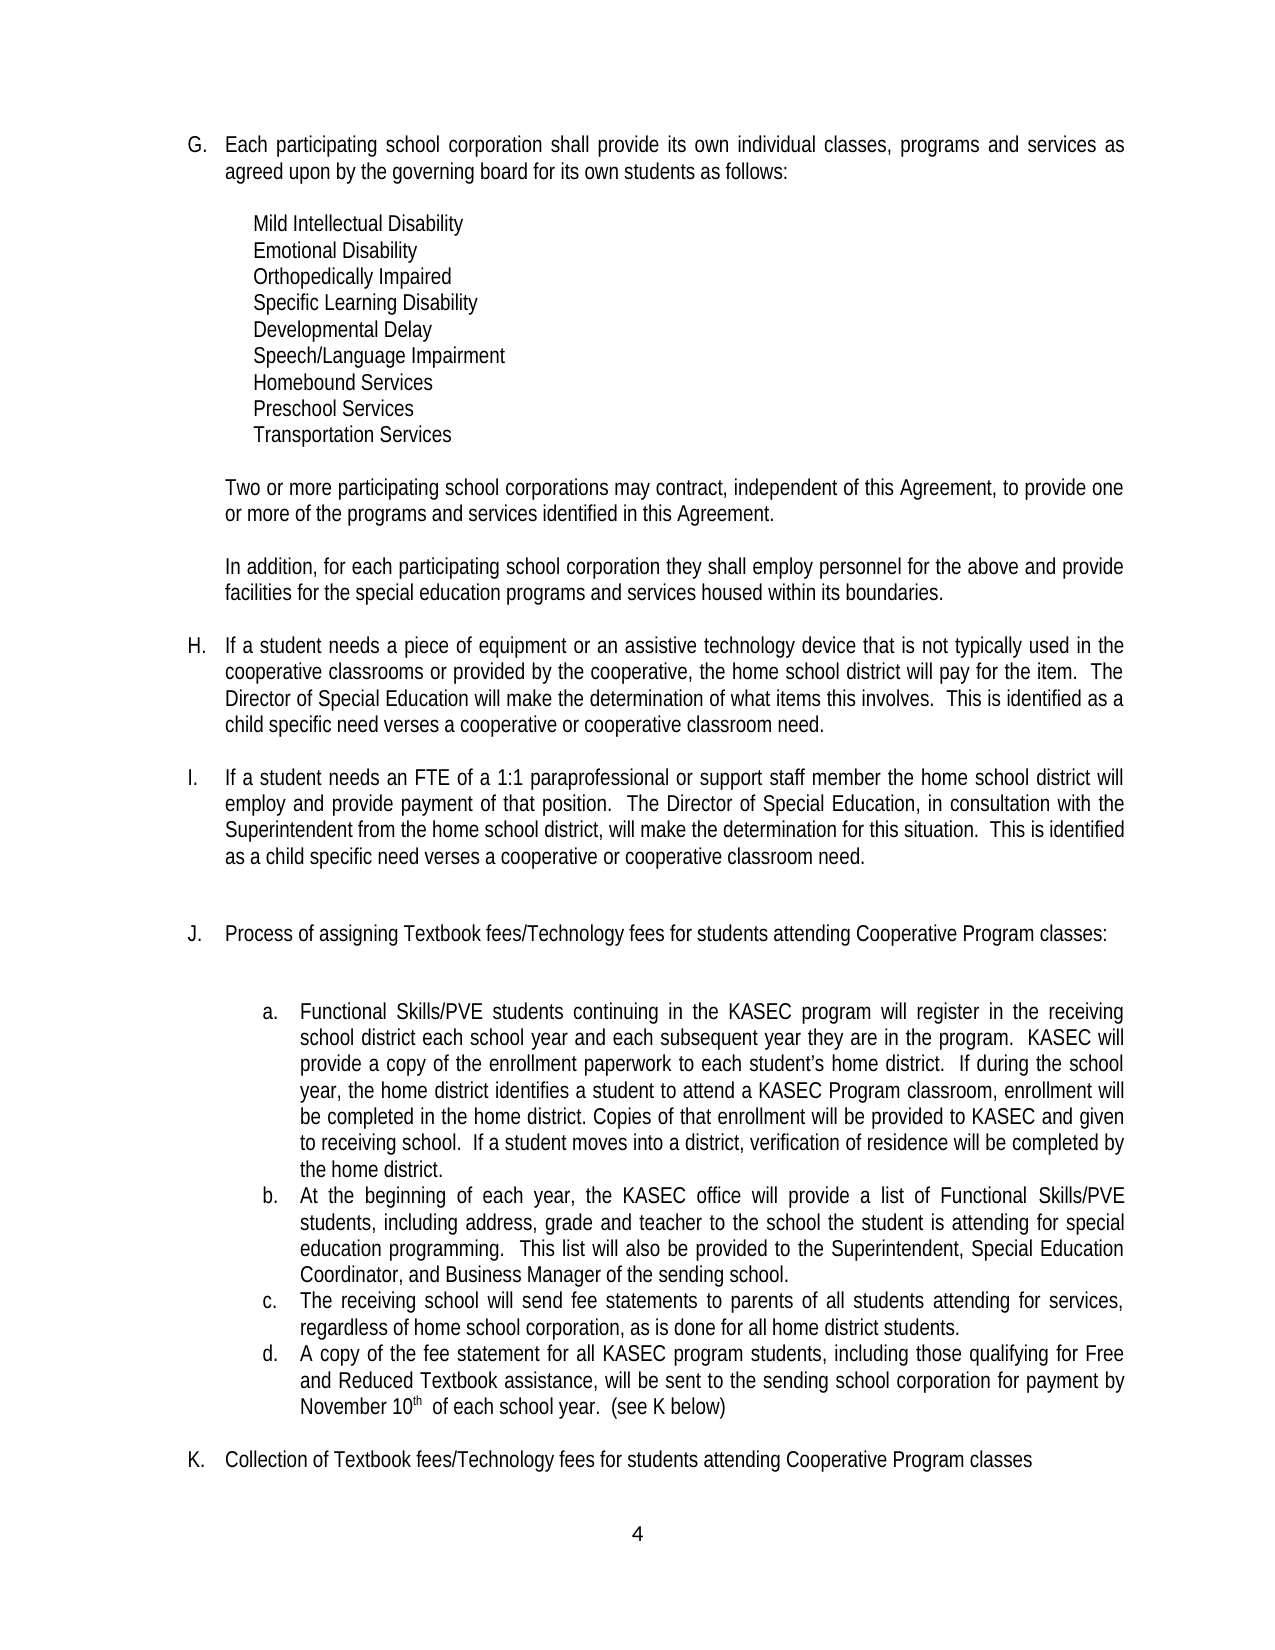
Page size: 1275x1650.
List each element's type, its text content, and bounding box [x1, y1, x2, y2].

text In addition, for each participating school corporation they shall employ personnel for the above and provide facilities for the special education programs and services housed within its boundaries. [225, 553, 1125, 606]
text Two or more participating school corporations may contract, independent of this Agreement, to provide one or more of the programs and services identified in this Agreement. [225, 474, 1125, 527]
list Process of assigning Textbook fees/Technology fees for students attending Cooperative Program classes: [187, 920, 1125, 947]
list Each participating school corporation shall provide its own individual classes, programs and services as agreed upon by the governing board for its own students as follows: [187, 131, 1125, 184]
list If a student needs an FTE of a 1:1 paraprofessional or support staff member the home school district will employ and provide payment of that position. The Director of Special Education, in consultation with the Superintendent from the home school district, will make the determination for this situation. This is identified as a child specific need verses a cooperative or cooperative classroom need. [187, 764, 1125, 869]
text Speech/Language Impairment [150, 342, 1125, 368]
text Emotional Disability [150, 237, 1125, 263]
text Specific Learning Disability [150, 289, 1125, 316]
text Transportation Services [150, 421, 1125, 447]
text Orthopedically Impaired [150, 263, 1125, 289]
list The receiving school will send fee statements to parents of all students attending for services, regardless of home school corporation, as is done for all home district students. [262, 1287, 1125, 1340]
list Collection of Textbook fees/Technology fees for students attending Cooperative Program classes [187, 1446, 1125, 1472]
list A copy of the fee statement for all KASEC program students, including those qualifying for Free and Reduced Textbook assistance, will be sent to the sending school corporation for payment by November 10th of each school year. (see K below) [262, 1340, 1125, 1419]
text Mild Intellectual Disability [150, 210, 1125, 237]
list If a student needs a piece of equipment or an assistive technology device that is not typically used in the cooperative classrooms or provided by the cooperative, the home school district will pay for the item. The Director of Special Education will make the determination of what items this involves. This is identified as a child specific need verses a cooperative or cooperative classroom need. [187, 632, 1125, 737]
text Preschool Services [150, 395, 1125, 421]
list Functional Skills/PVE students continuing in the KASEC program will register in the receiving school district each school year and each subsequent year they are in the program. KASEC will provide a copy of the enrollment paperwork to each student’s home district. If during the school year, the home district identifies a student to attend a KASEC Program classroom, enrollment will be completed in the home district. Copies of that enrollment will be provided to KASEC and given to receiving school. If a student moves into a district, verification of residence will be completed by the home district. [262, 998, 1125, 1182]
text Developmental Delay [150, 316, 1125, 342]
text Homebound Services [150, 368, 1125, 395]
list At the beginning of each year, the KASEC office will provide a list of Functional Skills/PVE students, including address, grade and teacher to the school the student is attending for special education programming. This list will also be provided to the Superintendent, Special Education Coordinator, and Business Manager of the sending school. [262, 1182, 1125, 1287]
